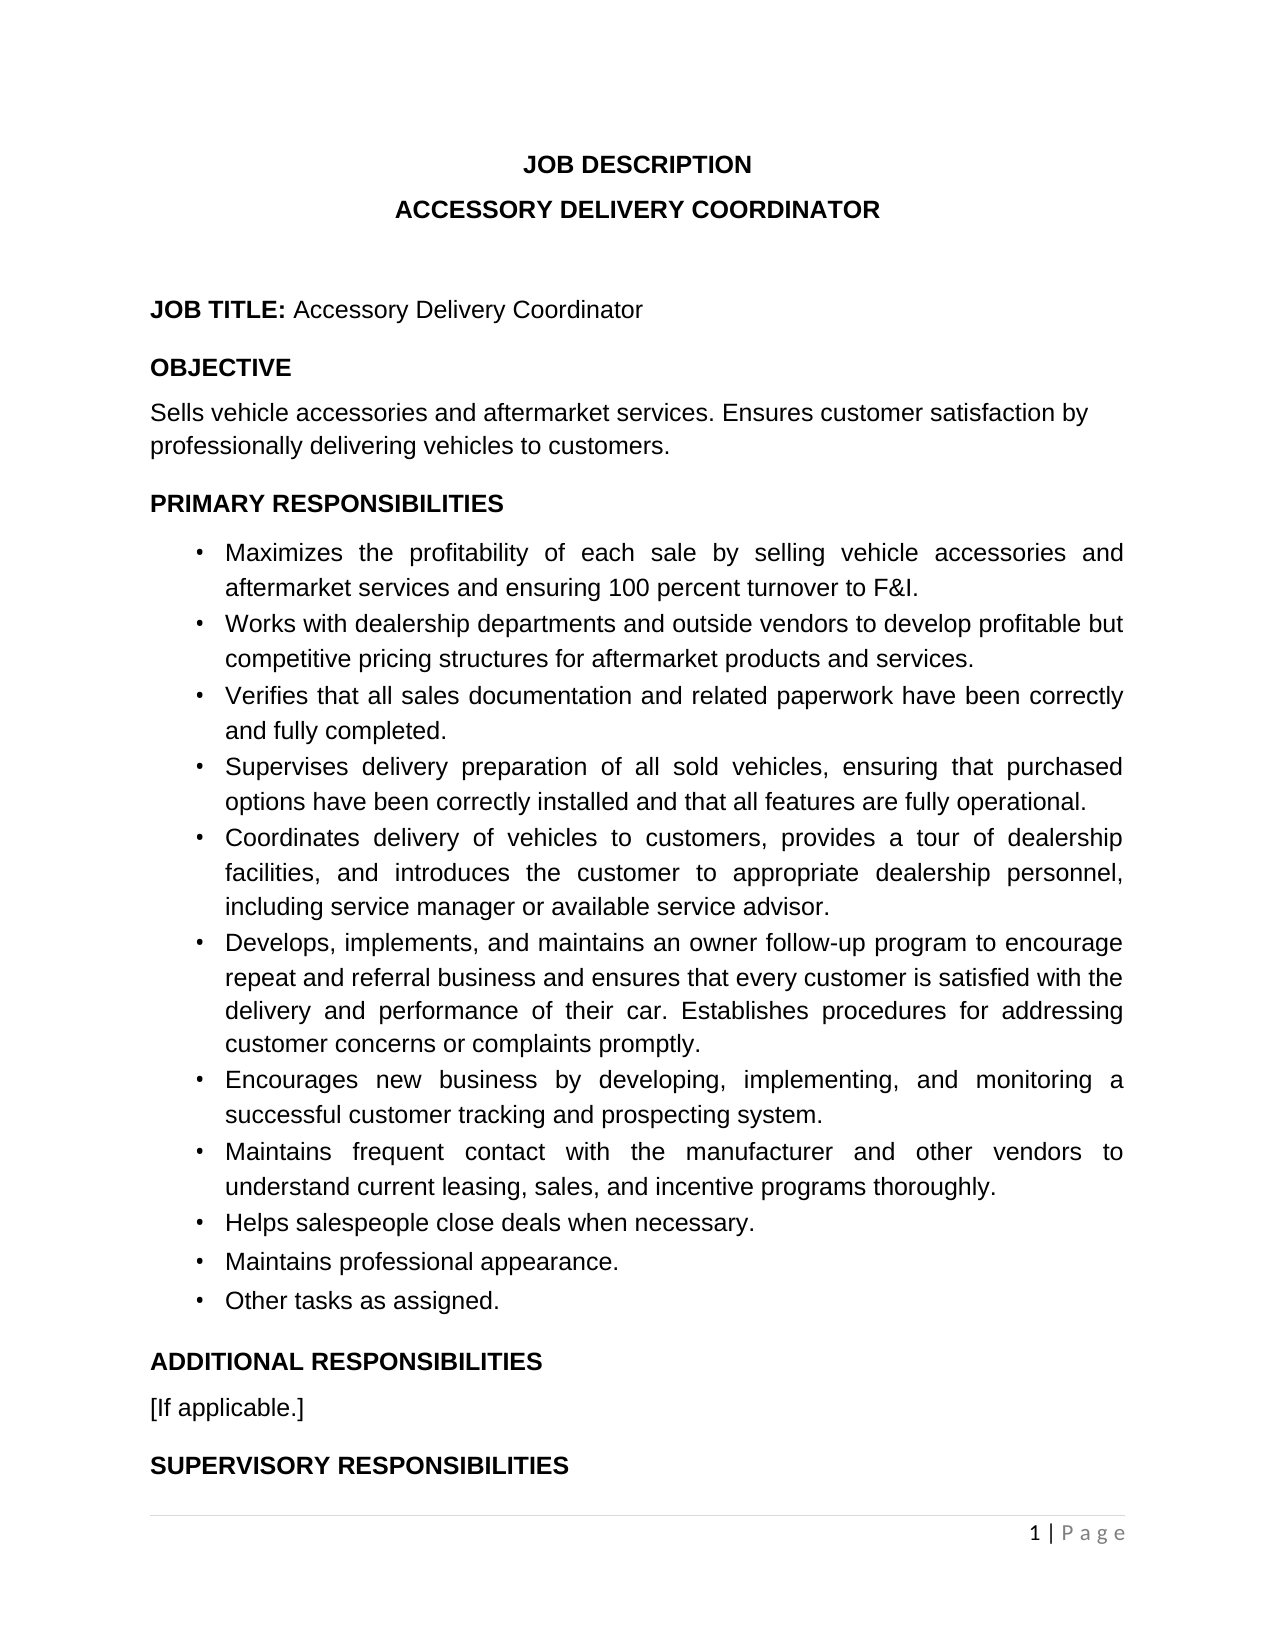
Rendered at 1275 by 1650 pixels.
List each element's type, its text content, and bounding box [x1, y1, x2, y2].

list Helps salespeople close deals when necessary. [195, 1204, 1125, 1239]
list Supervises delivery preparation of all sold vehicles, ensuring that purchased options have been correctly installed and that all features are fully operational. [195, 749, 1125, 816]
list Maximizes the profitability of each sale by selling vehicle accessories and aftermarket services and ensuring 100 percent turnover to F&I. [195, 535, 1125, 602]
list Coordinates delivery of vehicles to customers, provides a tour of dealership facilities, and introduces the customer to appropriate dealership personnel, including service manager or available service advisor. [195, 820, 1125, 920]
list Verifies that all sales documentation and related paperwork have been correctly and fully completed. [195, 677, 1125, 744]
list Develops, implements, and maintains an owner follow-up program to encourage repeat and referral business and ensures that every customer is satisfied with the delivery and performance of their car. Establishes procedures for addressing customer concerns or complaints promptly. [195, 924, 1125, 1058]
text [If applicable.] [150, 1393, 1125, 1421]
list Works with dealership departments and outside vendors to develop profitable but competitive pricing structures for aftermarket products and services. [195, 606, 1125, 673]
list Maintains professional appearance. [195, 1244, 1125, 1278]
list Encourages new business by developing, implementing, and monitoring a successful customer tracking and prospecting system. [195, 1062, 1125, 1129]
text PRIMARY RESPONSIBILITIES [150, 489, 1125, 518]
text JOB DESCRIPTION [150, 150, 1125, 179]
list Maintains frequent contact with the manufacturer and other vendors to understand current leasing, sales, and incentive programs thoroughly. [195, 1133, 1125, 1200]
list Other tasks as assigned. [195, 1283, 1125, 1317]
text SUPERVISORY RESPONSIBILITIES [150, 1451, 1125, 1479]
text OBJECTIVE [150, 353, 1125, 381]
text ADDITIONAL RESPONSIBILITIES [150, 1347, 1125, 1376]
text ACCESSORY DELIVERY COORDINATOR [150, 196, 1125, 224]
text Sells vehicle accessories and aftermarket services. Ensures customer satisfaction by professionally delivering vehicles to customers. [150, 398, 1125, 460]
text JOB TITLE: Accessory Delivery Coordinator [150, 294, 1125, 323]
